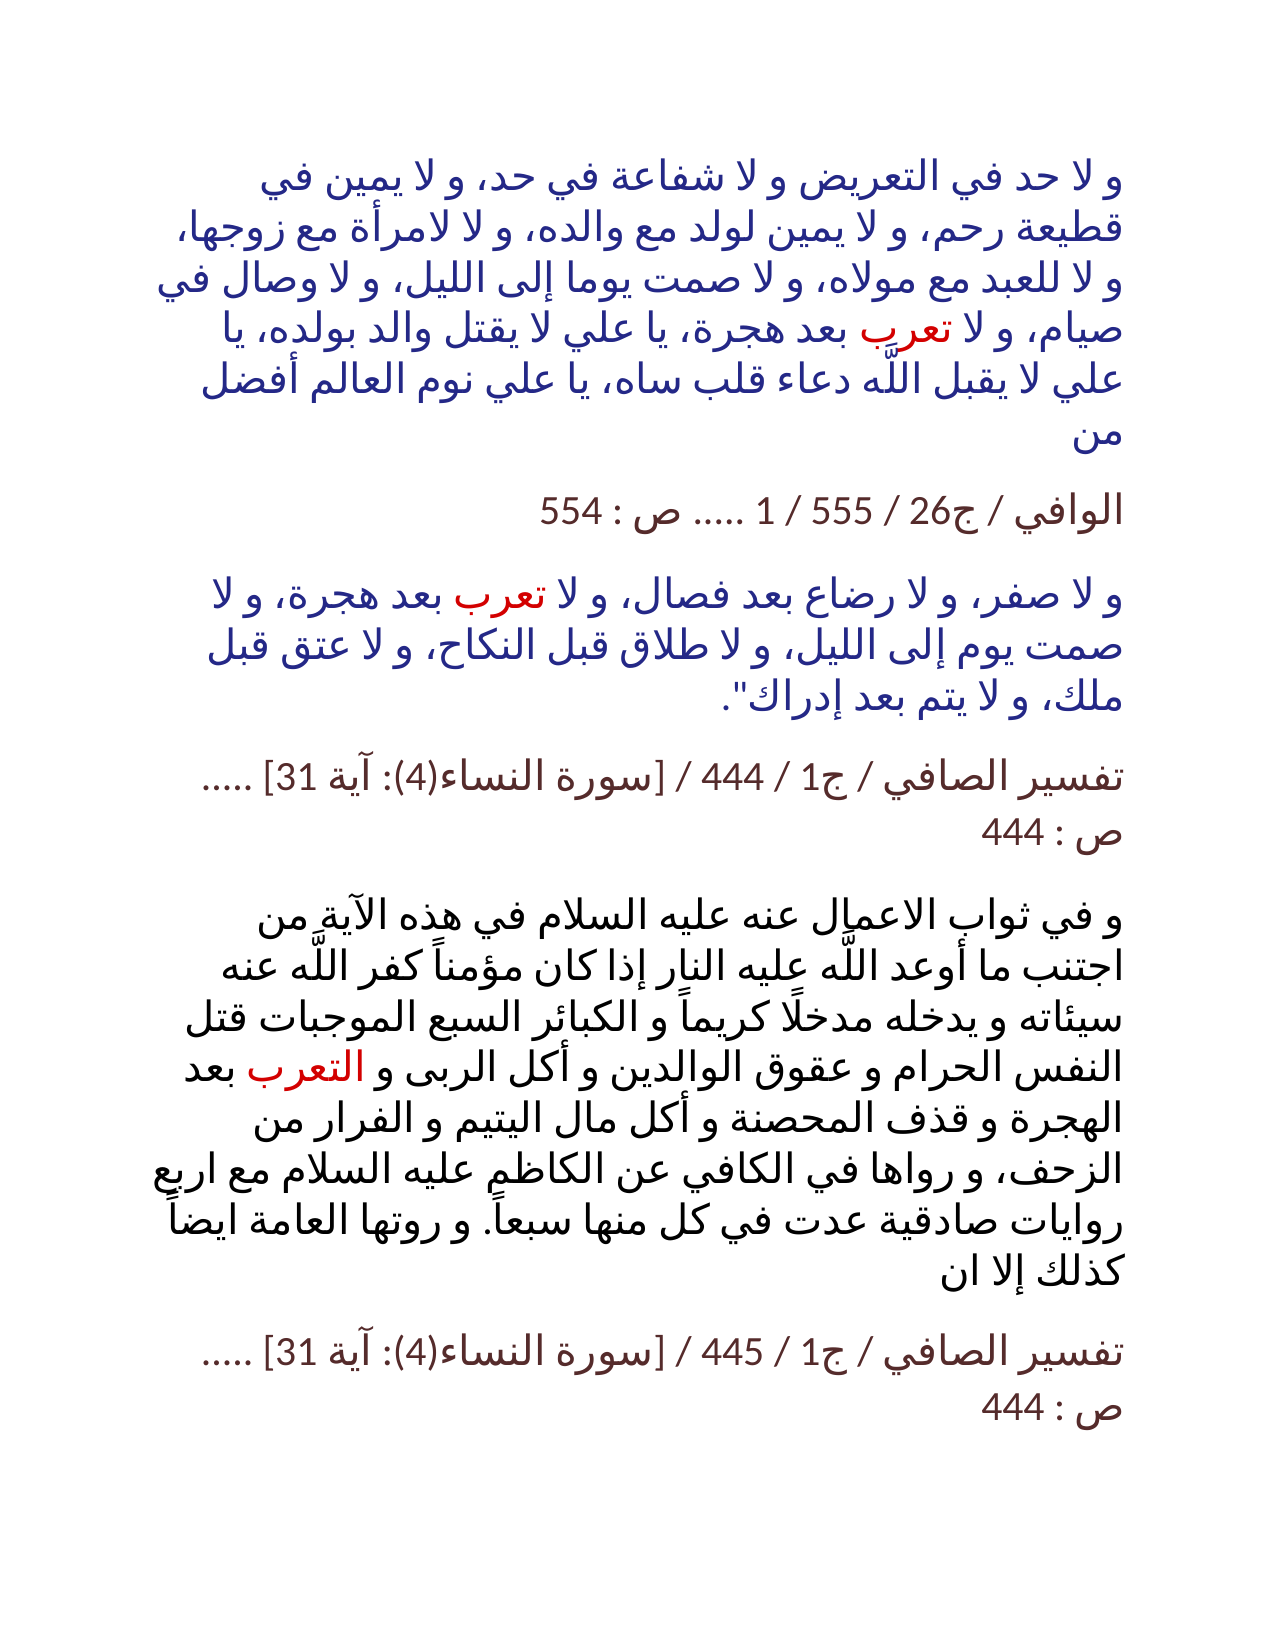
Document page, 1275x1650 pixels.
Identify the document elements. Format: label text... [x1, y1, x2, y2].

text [150, 150, 1125, 455]
text تفسير الصافي / ج‏1 / 444 / [سورة النساء(4): آية 31] ..... ص : 444 [150, 750, 1125, 856]
text و في ثواب الاعمال عنه عليه السلام في هذه الآية من اجتنب ما أوعد اللَّه عليه النار إذا كان مؤمناً كفر اللَّه عنه سيئاته و يدخله مدخلًا كريماً و الكبائر السبع الموجبات قتل النفس الحرام و عقوق الوالدين و أكل الربى و التعرب‏ بعد الهجرة و قذف المحصنة و أكل مال اليتيم و الفرار من الزحف، و رواها في الكافي عن الكاظم عليه السلام مع اربع روايات صادقية عدت في كل منها سبعاً. و روتها العامة ايضاً كذلك إلا ان‏ [150, 889, 1125, 1296]
text الوافي / ج‏26 / 555 / 1 ..... ص : 554 [150, 484, 1125, 535]
text و لا صفر، و لا رضاع بعد فصال، و لا تعرب‏ بعد هجرة، و لا صمت يوم إلى الليل، و لا طلاق قبل النكاح، و لا عتق قبل ملك، و لا يتم بعد إدراك". [150, 568, 1125, 721]
text تفسير الصافي / ج‏1 / 445 / [سورة النساء(4): آية 31] ..... ص : 444 [150, 1325, 1125, 1430]
